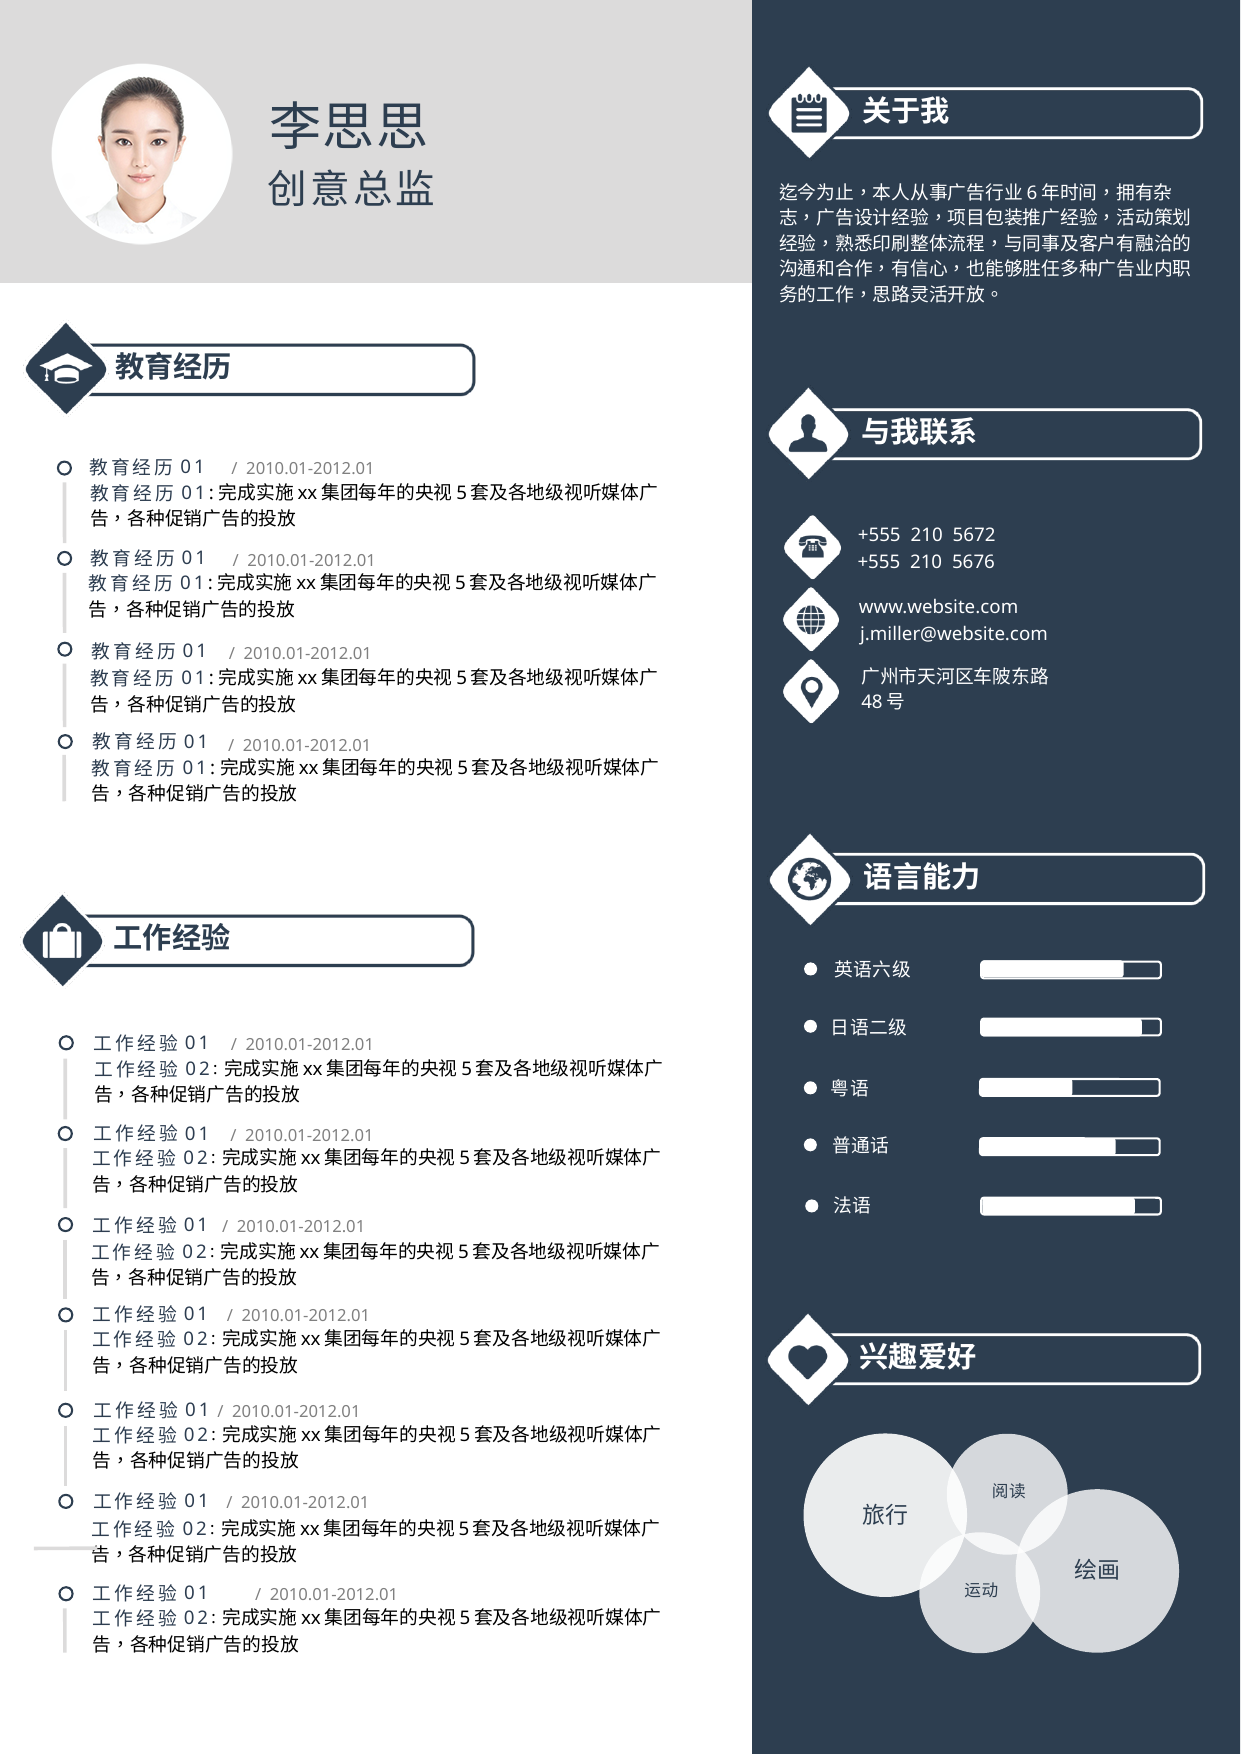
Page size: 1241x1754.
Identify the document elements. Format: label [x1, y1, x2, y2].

picture [14, 886, 483, 993]
picture [761, 825, 1214, 932]
picture [760, 379, 1211, 486]
picture [17, 314, 484, 421]
picture [760, 58, 1212, 165]
picture [777, 583, 844, 654]
picture [43, 54, 241, 252]
picture [777, 655, 844, 726]
picture [759, 1305, 1210, 1412]
picture [778, 512, 846, 582]
